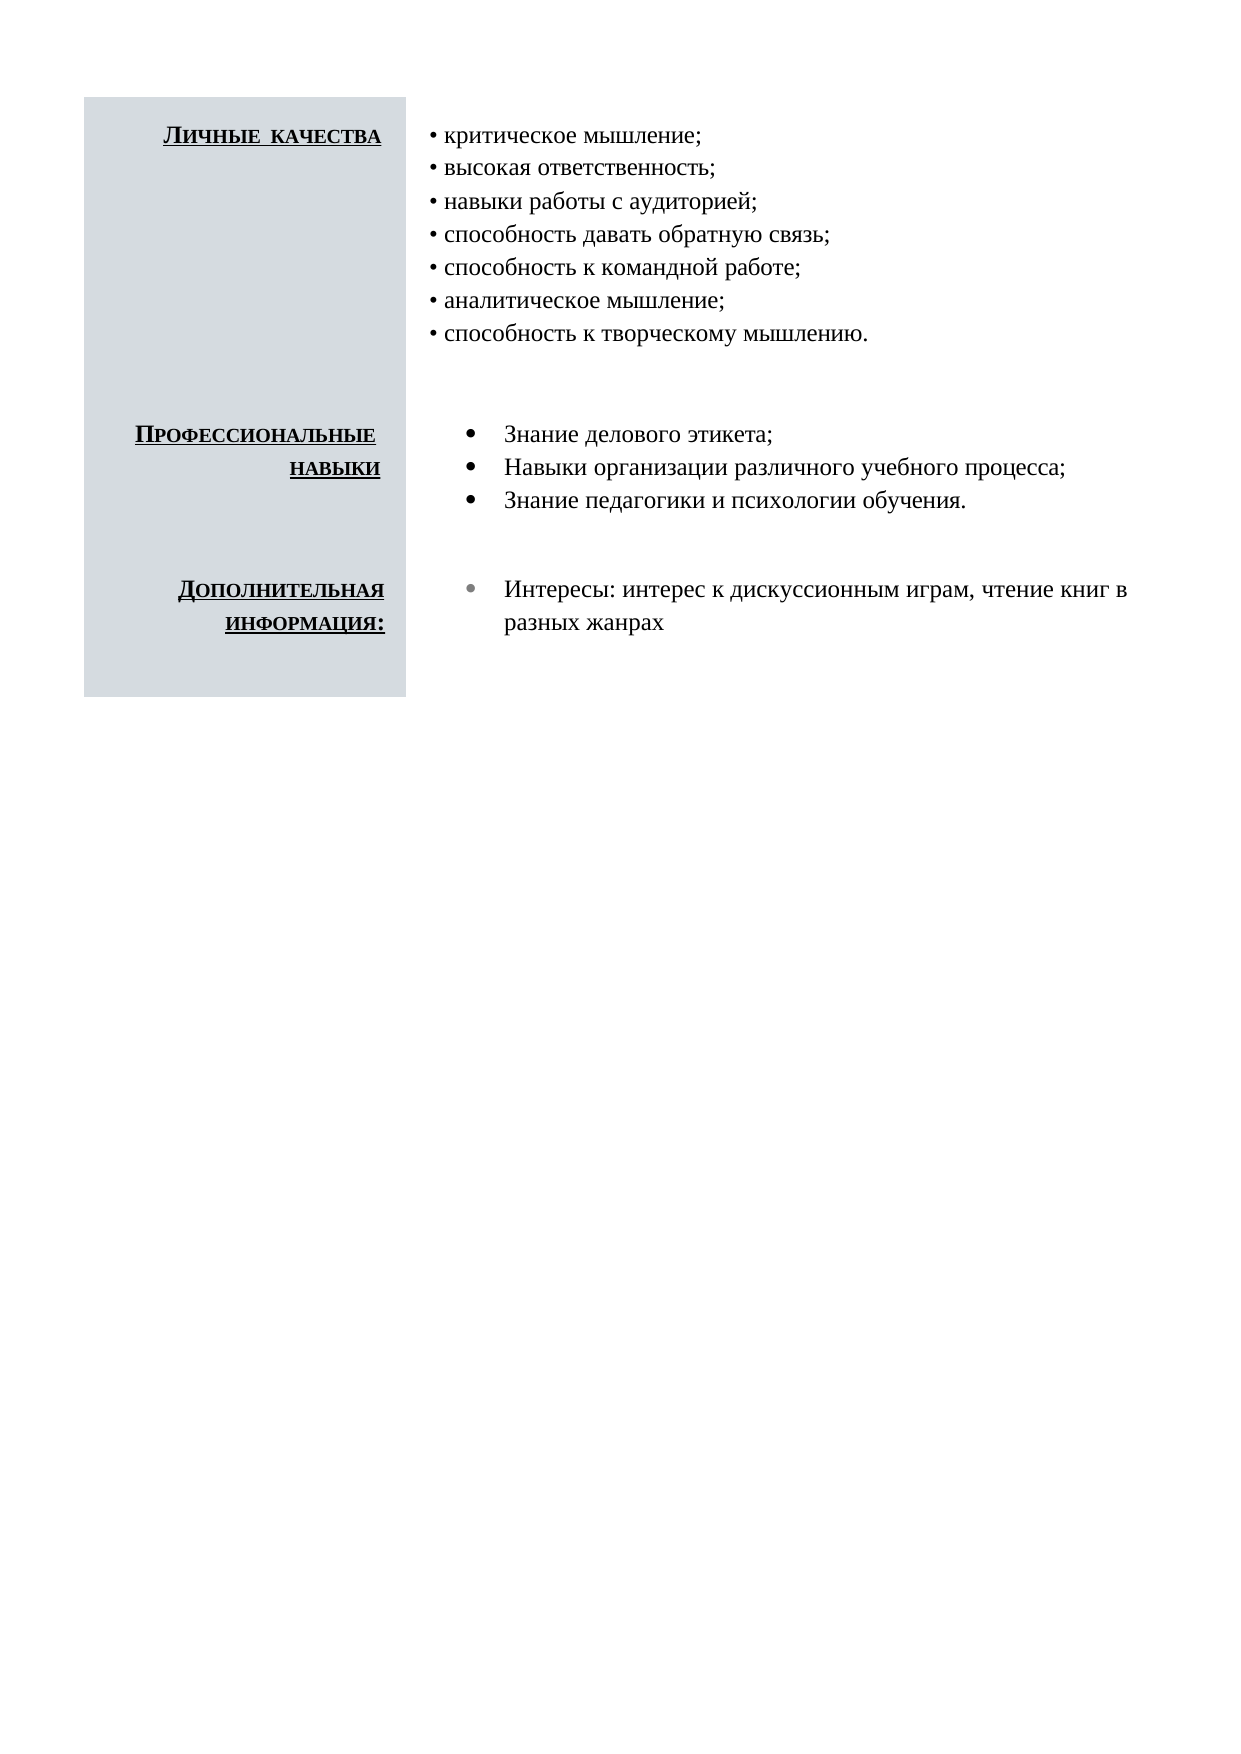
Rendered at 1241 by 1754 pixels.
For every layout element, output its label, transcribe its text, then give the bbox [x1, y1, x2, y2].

table_header Личные качества [84, 97, 406, 383]
table_cell Знание делового этикета; Навыки организации различного учебного процесса; Знание педагогики и психологии обучения. [406, 383, 1133, 547]
table_cell Интересы: интерес к дискуссионным играм, чтение книг в разных жанрах [406, 547, 1133, 697]
table_cell Дополнительная ИНФОРМАЦИЯ: [84, 547, 406, 697]
table_header критическое мышление; высокая ответственность; навыки работы с аудиторией; способность давать обратную связь; способность к командной работе; аналитическое мышление; способность к творческому мышлению. [406, 97, 1133, 383]
table_cell Профессиональные НАВЫКИ [84, 383, 406, 547]
